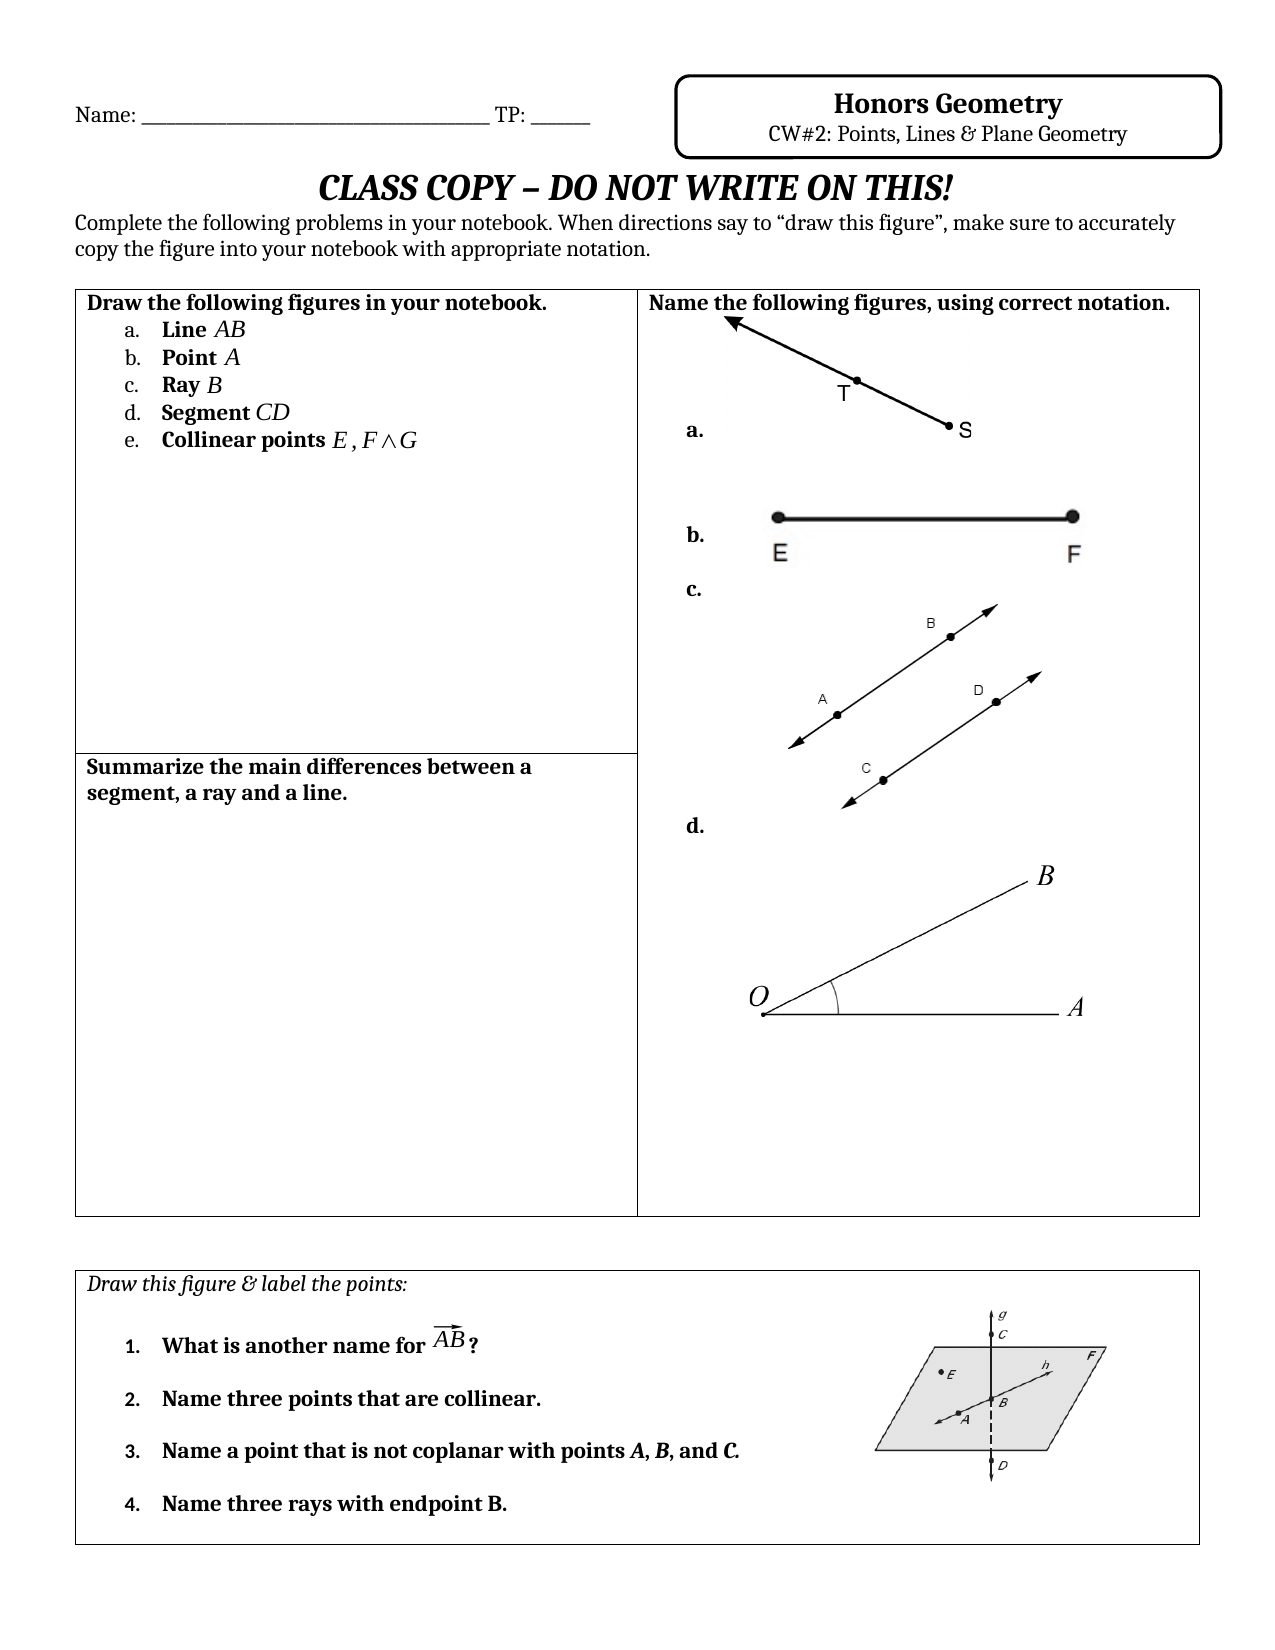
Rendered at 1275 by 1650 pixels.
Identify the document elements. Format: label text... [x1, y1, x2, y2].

picture [761, 495, 1086, 567]
table_header Draw the following figures in your notebook. Line Point Ray Segment Collinear points [76, 290, 637, 752]
table_header Draw this figure & label the points: What is another name for ? Name three points that are collinear. Name a point that is not coplanar with points A, B, and C. Name three rays with endpoint B. [76, 1271, 1199, 1543]
table_header Name the following figures, using correct notation. [638, 290, 1199, 1216]
text Complete the following problems in your notebook. When directions say to “draw this figure”, make sure to accurately copy the figure into your notebook with appropriate notation. [75, 210, 1200, 262]
text CLASS COPY – DO NOT WRITE ON THIS! [75, 167, 1200, 210]
picture [723, 316, 972, 438]
text Name: _________________________________________ TP: _______ [75, 101, 674, 128]
picture [747, 860, 1083, 1023]
table_cell Summarize the main differences between a segment, a ray and a line. [76, 754, 637, 1216]
picture [769, 578, 1070, 848]
